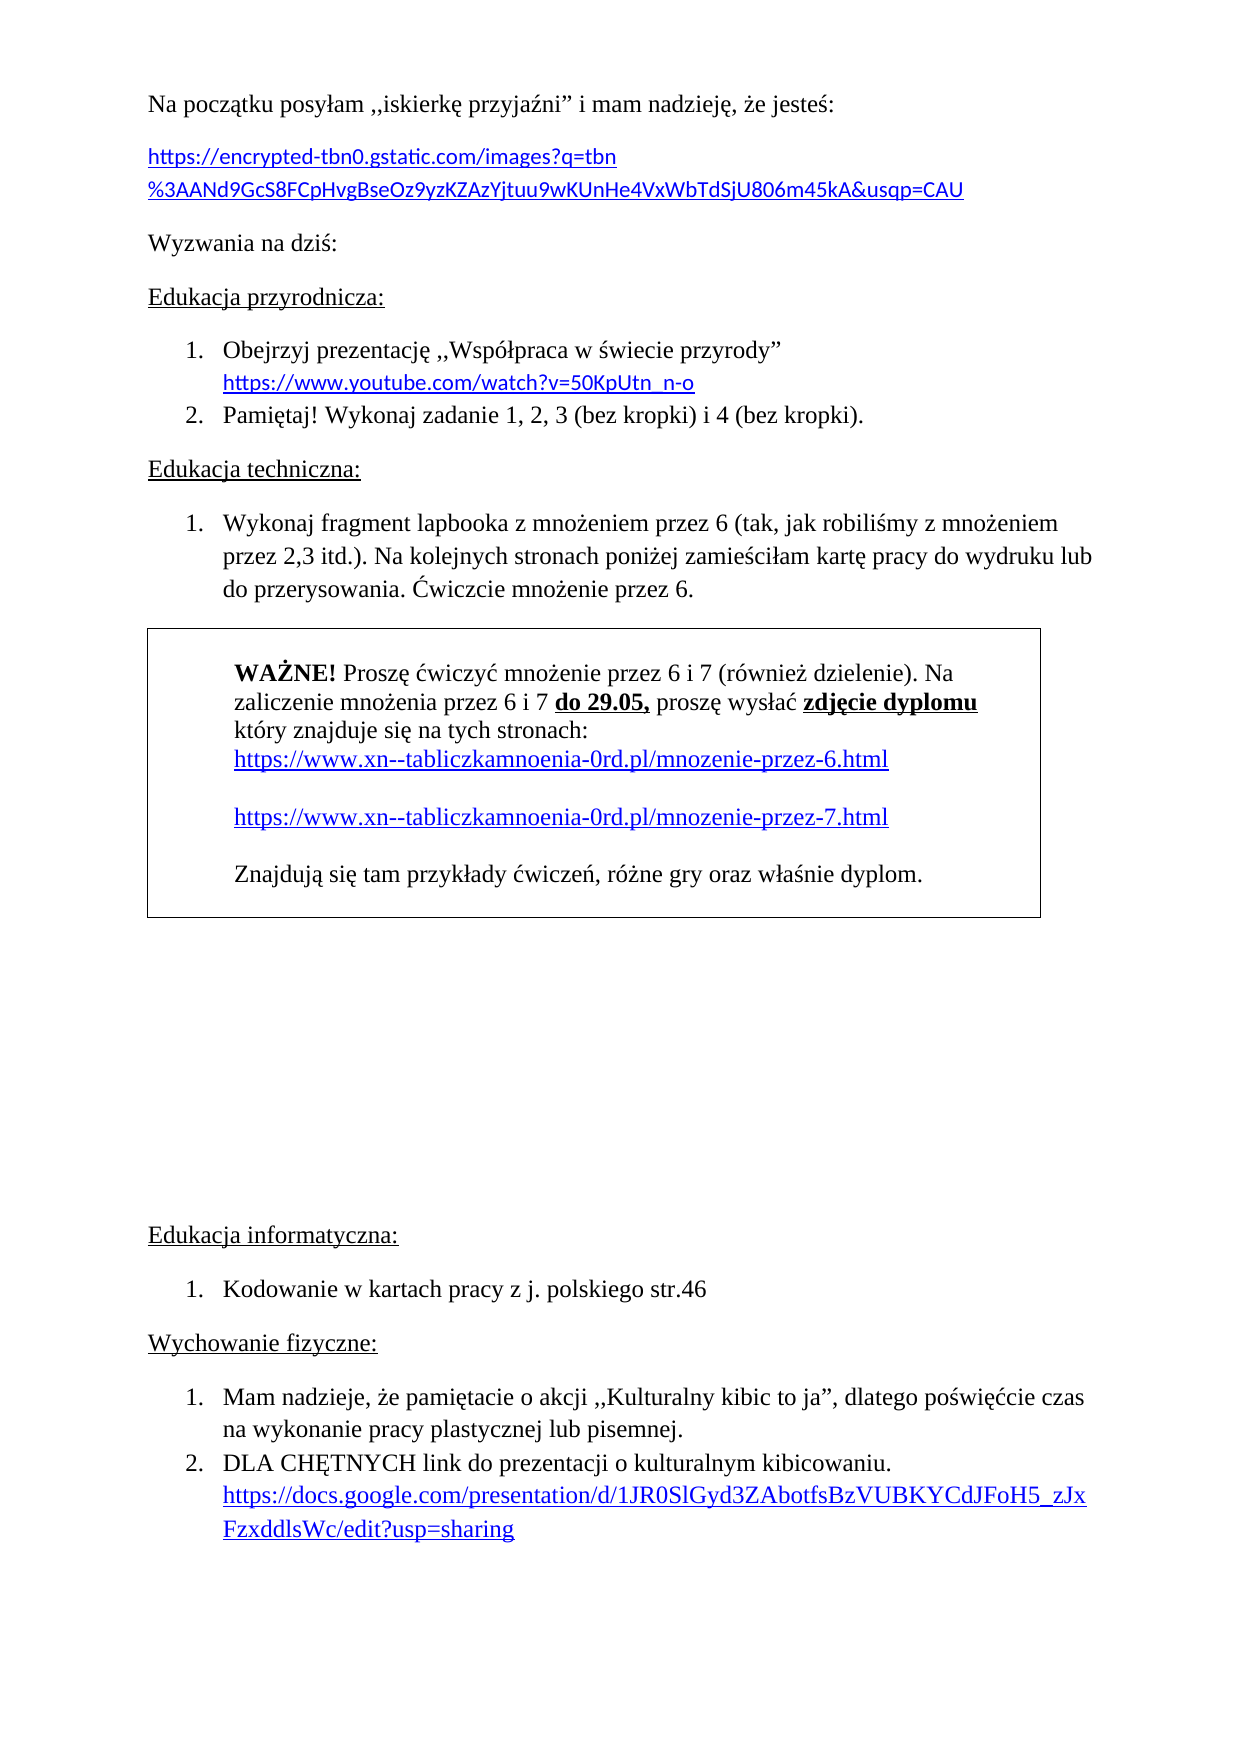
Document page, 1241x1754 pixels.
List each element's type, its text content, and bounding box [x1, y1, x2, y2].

text Edukacja przyrodnicza: [148, 282, 1093, 310]
text Wychowanie fizyczne: [148, 1328, 1093, 1356]
list Pamiętaj! Wykonaj zadanie 1, 2, 3 (bez kropki) i 4 (bez kropki). [185, 401, 1093, 429]
list Obejrzyj prezentację ,,Współpraca w świecie przyrody” https://www.youtube.com/watch?v=50KpUtn_n-o [185, 335, 1093, 396]
list Mam nadzieje, że pamiętacie o akcji ,,Kulturalny kibic to ja”, dlatego poświęćcie czas na wykonanie pracy plastycznej lub pisemnej. [185, 1382, 1093, 1443]
text Edukacja techniczna: [148, 454, 1093, 483]
list DLA CHĘTNYCH link do prezentacji o kulturalnym kibicowaniu. https://docs.google.com/presentation/d/1JR0SlGyd3ZAbotfsBzVUBKYCdJFoH5_zJxFzxddlsWc/edit?usp=sharing [185, 1448, 1093, 1542]
list Kodowanie w kartach pracy z j. polskiego str.46 [185, 1274, 1093, 1303]
text Na początku posyłam ,,iskierkę przyjaźni” i mam nadzieję, że jesteś: [148, 89, 1093, 117]
text https://encrypted-tbn0.gstatic.com/images?q=tbn%3AANd9GcS8FCpHvgBseOz9yzKZAzYjtuu9wKUnHe4VxWbTdSjU806m45kA&usqp=CAU [148, 142, 1093, 203]
text Wyzwania na dziś: [148, 228, 1093, 256]
text Edukacja informatyczna: [148, 1220, 1093, 1249]
list Wykonaj fragment lapbooka z mnożeniem przez 6 (tak, jak robiliśmy z mnożeniem przez 2,3 itd.). Na kolejnych stronach poniżej zamieściłam kartę pracy do wydruku lub do przerysowania. Ćwiczcie mnożenie przez 6. [185, 508, 1093, 603]
table_header WAŻNE! Proszę ćwiczyć mnożenie przez 6 i 7 (również dzielenie). Na zaliczenie mnożenia przez 6 i 7 do 29.05, proszę wysłać zdjęcie dyplomu który znajduje się na tych stronach: https://www.xn--tabliczkamnoenia-0rd.pl/mnozenie-przez-6.html https://www.xn--tabliczkamnoenia-0rd.pl/mnozenie-przez-7.html Znajdują się tam przykłady ćwiczeń, różne gry oraz właśnie dyplom. [148, 629, 1040, 917]
